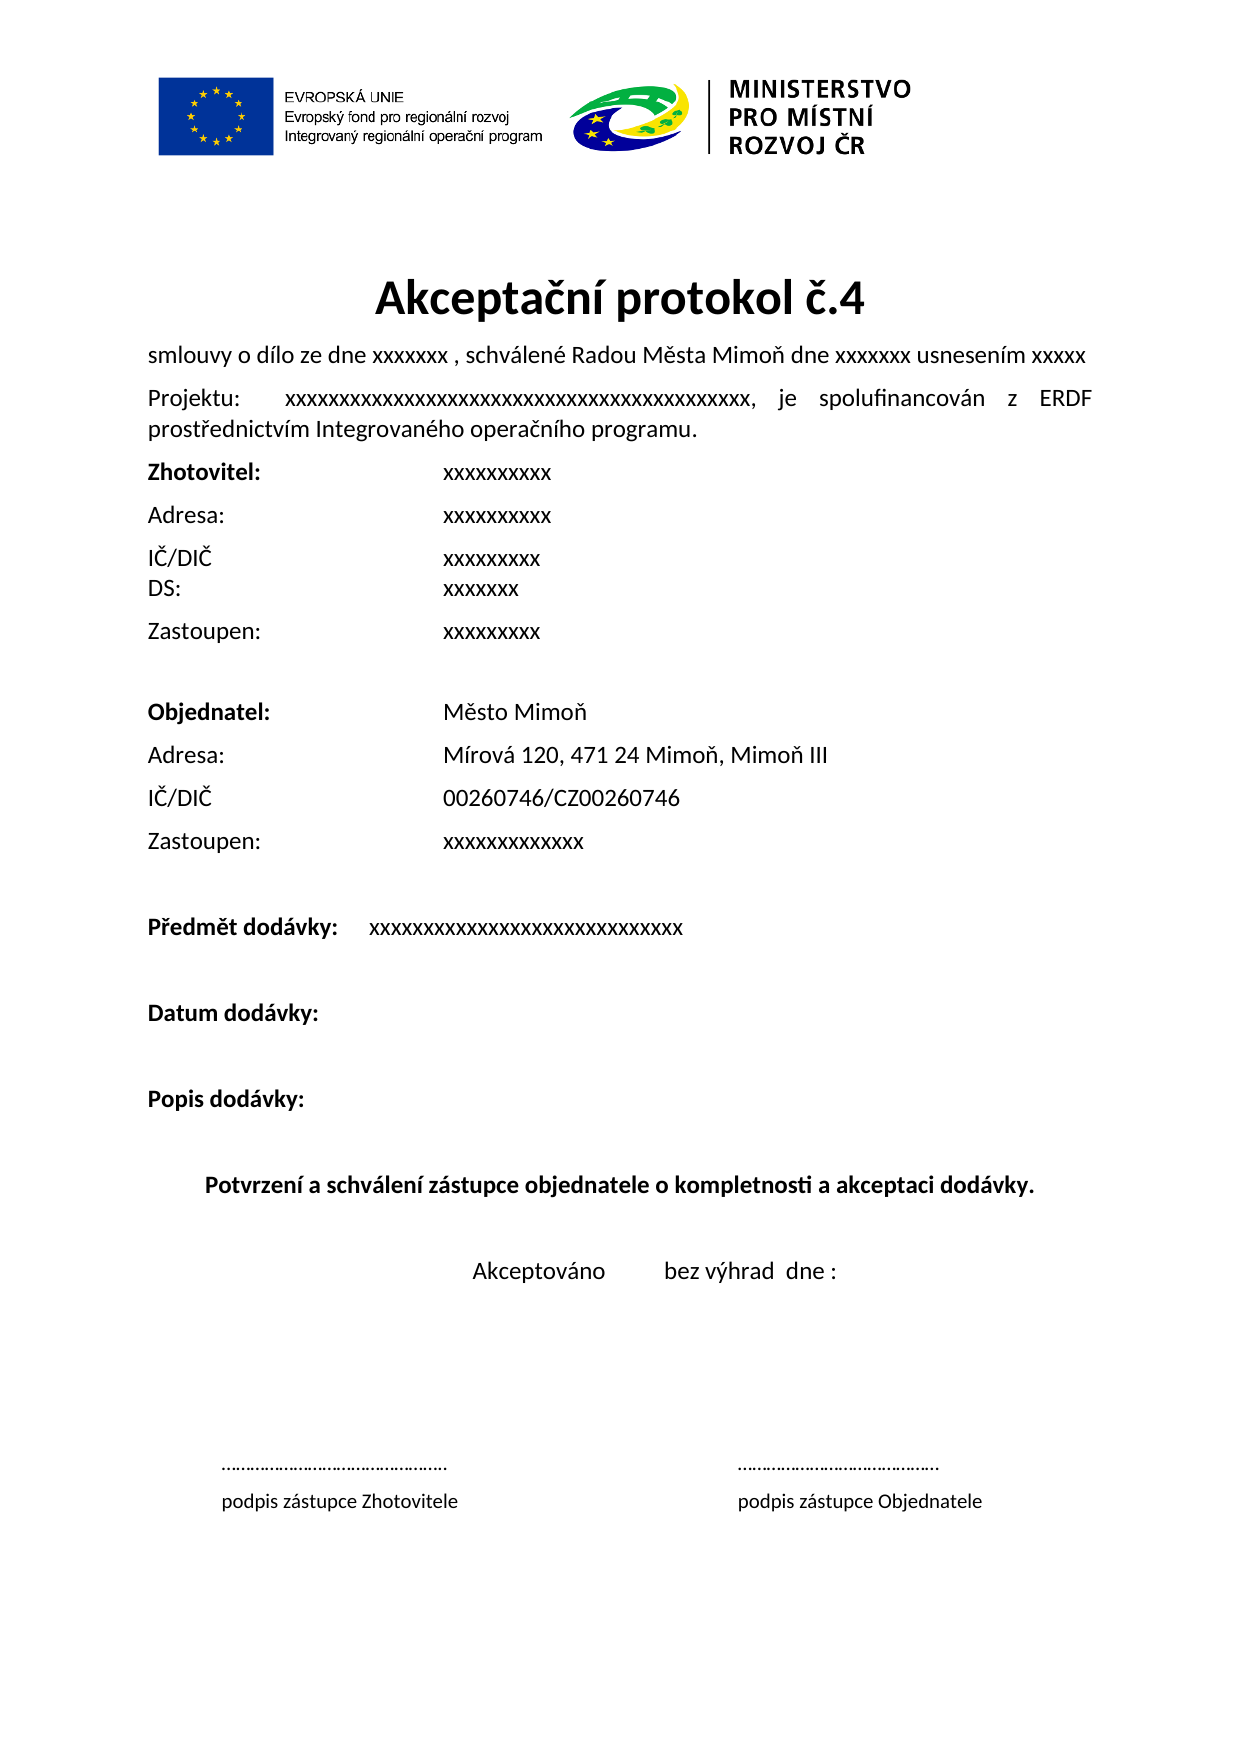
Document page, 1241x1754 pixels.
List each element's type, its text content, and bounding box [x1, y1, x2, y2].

text Zastoupen: xxxxxxxxx [148, 615, 1093, 646]
text podpis zástupce Zhotovitele podpis zástupce Objednatele [148, 1488, 1093, 1513]
text IČ/DIČ xxxxxxxxx DS: xxxxxxx [148, 542, 1093, 603]
text Akceptační protokol č.4 [148, 266, 1093, 327]
text Adresa: xxxxxxxxxx [148, 499, 1093, 529]
text Objednatel: Město Mimoň [148, 696, 1093, 727]
text Datum dodávky: [148, 997, 1093, 1028]
text ……………………………………….. …………………………………… [221, 1450, 1093, 1476]
text Popis dodávky: [148, 1083, 1093, 1114]
text Adresa: Mírová 120, 471 24 Mimoň, Mimoň III [148, 739, 1093, 770]
text Potvrzení a schválení zástupce objednatele o kompletnosti a akceptaci dodávky. [148, 1169, 1093, 1200]
text Projektu: xxxxxxxxxxxxxxxxxxxxxxxxxxxxxxxxxxxxxxxxxxx, je spolufinancován z ERDF prostřednictvím Integrovaného operačního programu. [148, 382, 1093, 443]
picture [155, 73, 938, 160]
text Akceptováno bez výhrad dne : [148, 1256, 1093, 1286]
text Zhotovitel: xxxxxxxxxx [148, 456, 1093, 486]
text Předmět dodávky: xxxxxxxxxxxxxxxxxxxxxxxxxxxxx [148, 911, 1093, 942]
text smlouvy o dílo ze dne xxxxxxx , schválené Radou Města Mimoň dne xxxxxxx usnesením xxxxx [148, 339, 1093, 370]
text IČ/DIČ 00260746/CZ00260746 [148, 782, 1093, 813]
text Zastoupen: xxxxxxxxxxxxx [148, 825, 1093, 856]
